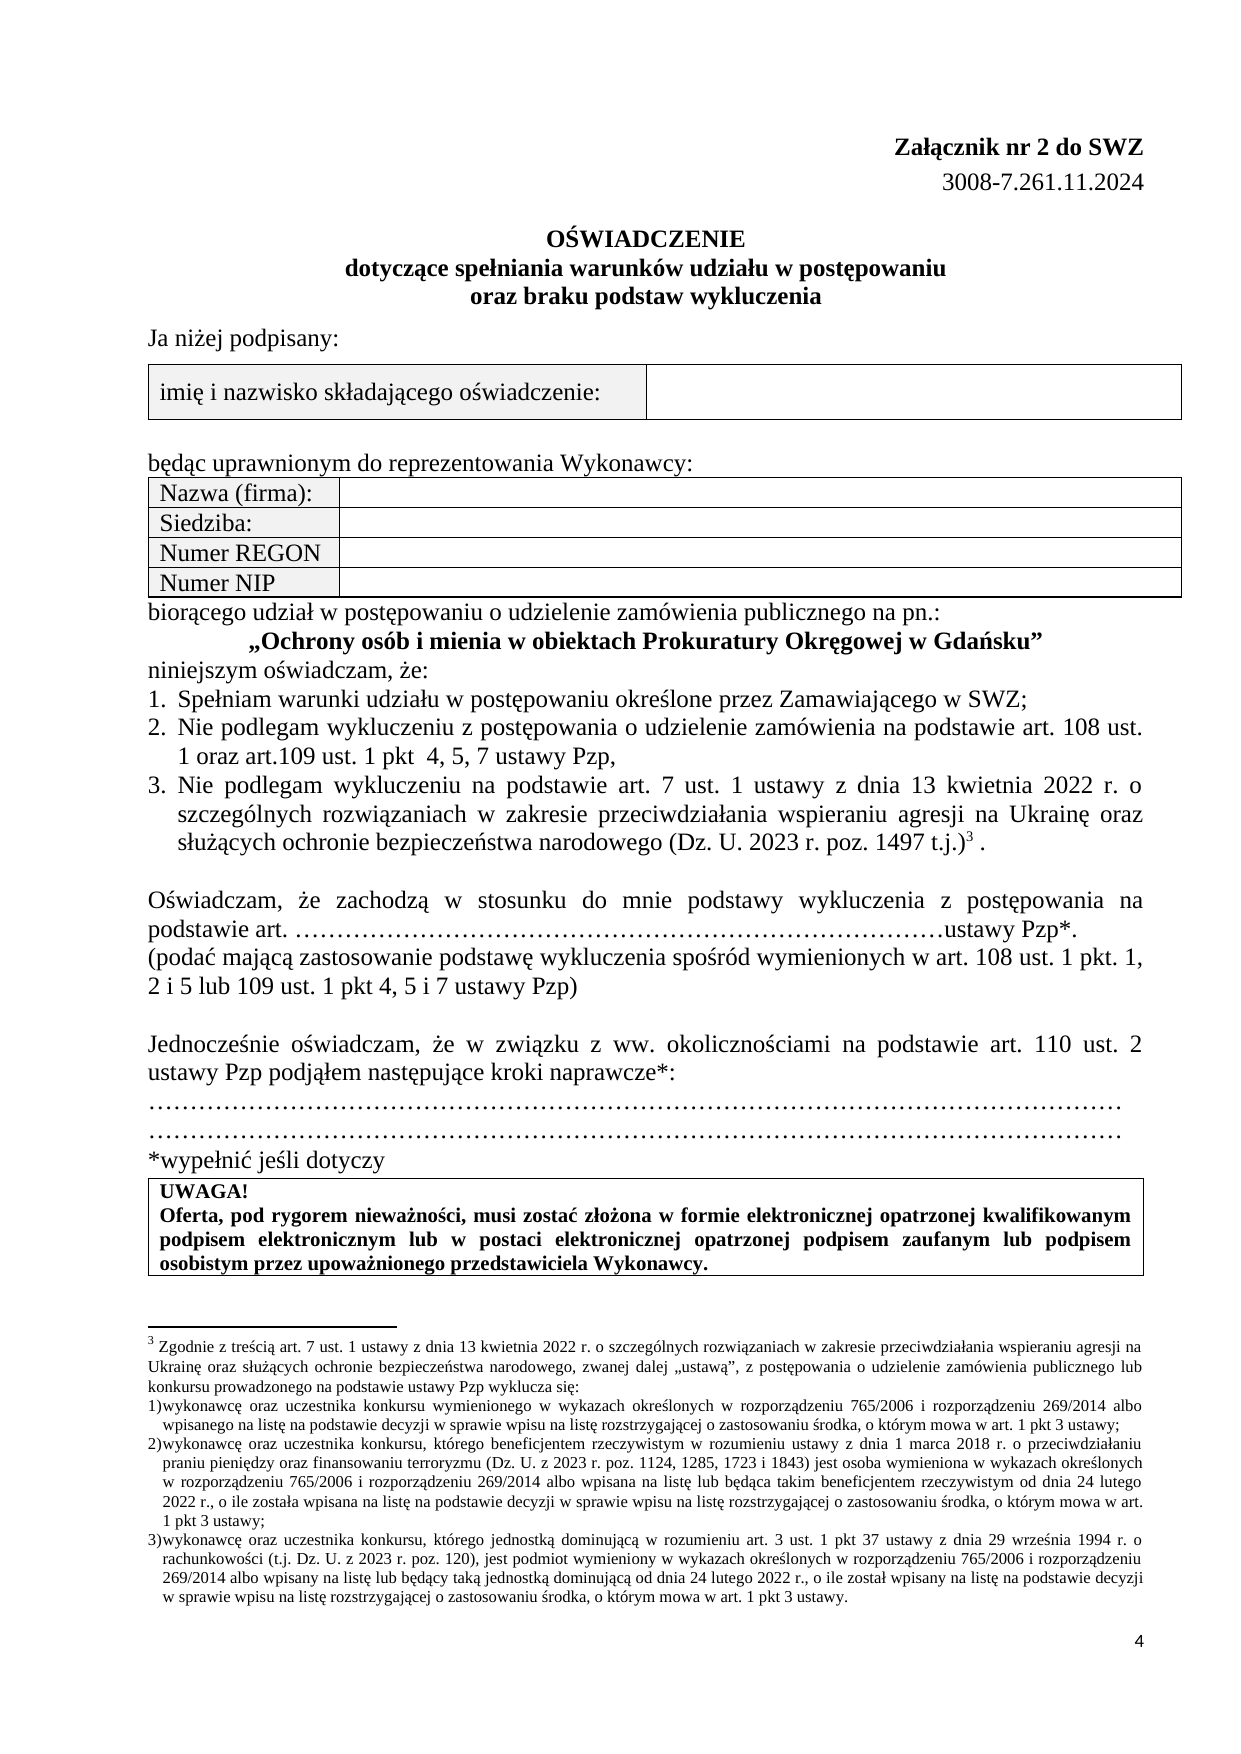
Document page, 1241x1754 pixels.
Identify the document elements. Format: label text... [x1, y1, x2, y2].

text „Ochrony osób i mienia w obiektach Prokuratury Okręgowej w Gdańsku” [148, 626, 1144, 655]
text Ja niżej podpisany: [148, 323, 1144, 351]
table_cell [340, 538, 1181, 567]
text (podać mającą zastosowanie podstawę wykluczenia spośród wymienionych w art. 108 ust. 1 pkt. 1, 2 i 5 lub 109 ust. 1 pkt 4, 5 i 7 ustawy Pzp) [148, 942, 1144, 1000]
list Nie podlegam wykluczeniu z postępowania o udzielenie zamówienia na podstawie art. 108 ust. 1 oraz art.109 ust. 1 pkt 4, 5, 7 ustawy Pzp, [148, 712, 1144, 770]
table_cell [340, 508, 1181, 537]
table_cell Numer REGON [149, 538, 339, 567]
text Oświadczam, że zachodzą w stosunku do mnie podstawy wykluczenia z postępowania na podstawie art. ……………………………………………………………………ustawy Pzp*. [148, 885, 1144, 942]
text *wypełnić jeśli dotyczy [148, 1145, 1144, 1173]
table_cell Siedziba: [149, 508, 339, 537]
table_header [340, 478, 1181, 507]
text będąc uprawnionym do reprezentowania Wykonawcy: [148, 448, 1144, 477]
text dotyczące spełniania warunków udziału w postępowaniu [148, 253, 1144, 281]
table_header [647, 365, 1181, 419]
text niniejszym oświadczam, że: [148, 655, 1144, 684]
list Nie podlegam wykluczeniu na podstawie art. 7 ust. 1 ustawy z dnia 13 kwietnia 2022 r. o szczególnych rozwiązaniach w zakresie przeciwdziałania wspieraniu agresji na Ukrainę oraz służących ochronie bezpieczeństwa narodowego (Dz. U. 2023 r. poz. 1497 t.j.) . [148, 770, 1144, 856]
text oraz braku podstaw wykluczenia [148, 281, 1144, 310]
text Załącznik nr 2 do SWZ [148, 132, 1144, 161]
text Jednocześnie oświadczam, że w związku z ww. okolicznościami na podstawie art. 110 ust. 2 ustawy Pzp podjąłem następujące kroki naprawcze*: [148, 1029, 1144, 1086]
table_header UWAGA! Oferta, pod rygorem nieważności, musi zostać złożona w formie elektronicznej opatrzonej kwalifikowanym podpisem elektronicznym lub w postaci elektronicznej opatrzonej podpisem zaufanym lub podpisem osobistym przez upoważnionego przedstawiciela Wykonawcy. [149, 1179, 1143, 1275]
text 3008-7.261.11.2024 [148, 167, 1144, 196]
table_header imię i nazwisko składającego oświadczenie: [149, 365, 646, 419]
text OŚWIADCZENIE [148, 224, 1144, 253]
list Spełniam warunki udziału w postępowaniu określone przez Zamawiającego w SWZ; [148, 684, 1144, 712]
table_header Nazwa (firma): [149, 478, 339, 507]
text ……………………………………………………………………………………………………………………………………………………………………………………………………………… [148, 1086, 1144, 1144]
table_cell Numer NIP [149, 568, 339, 596]
text biorącego udział w postępowaniu o udzielenie zamówienia publicznego na pn.: [148, 598, 1144, 626]
table_cell [340, 568, 1181, 596]
